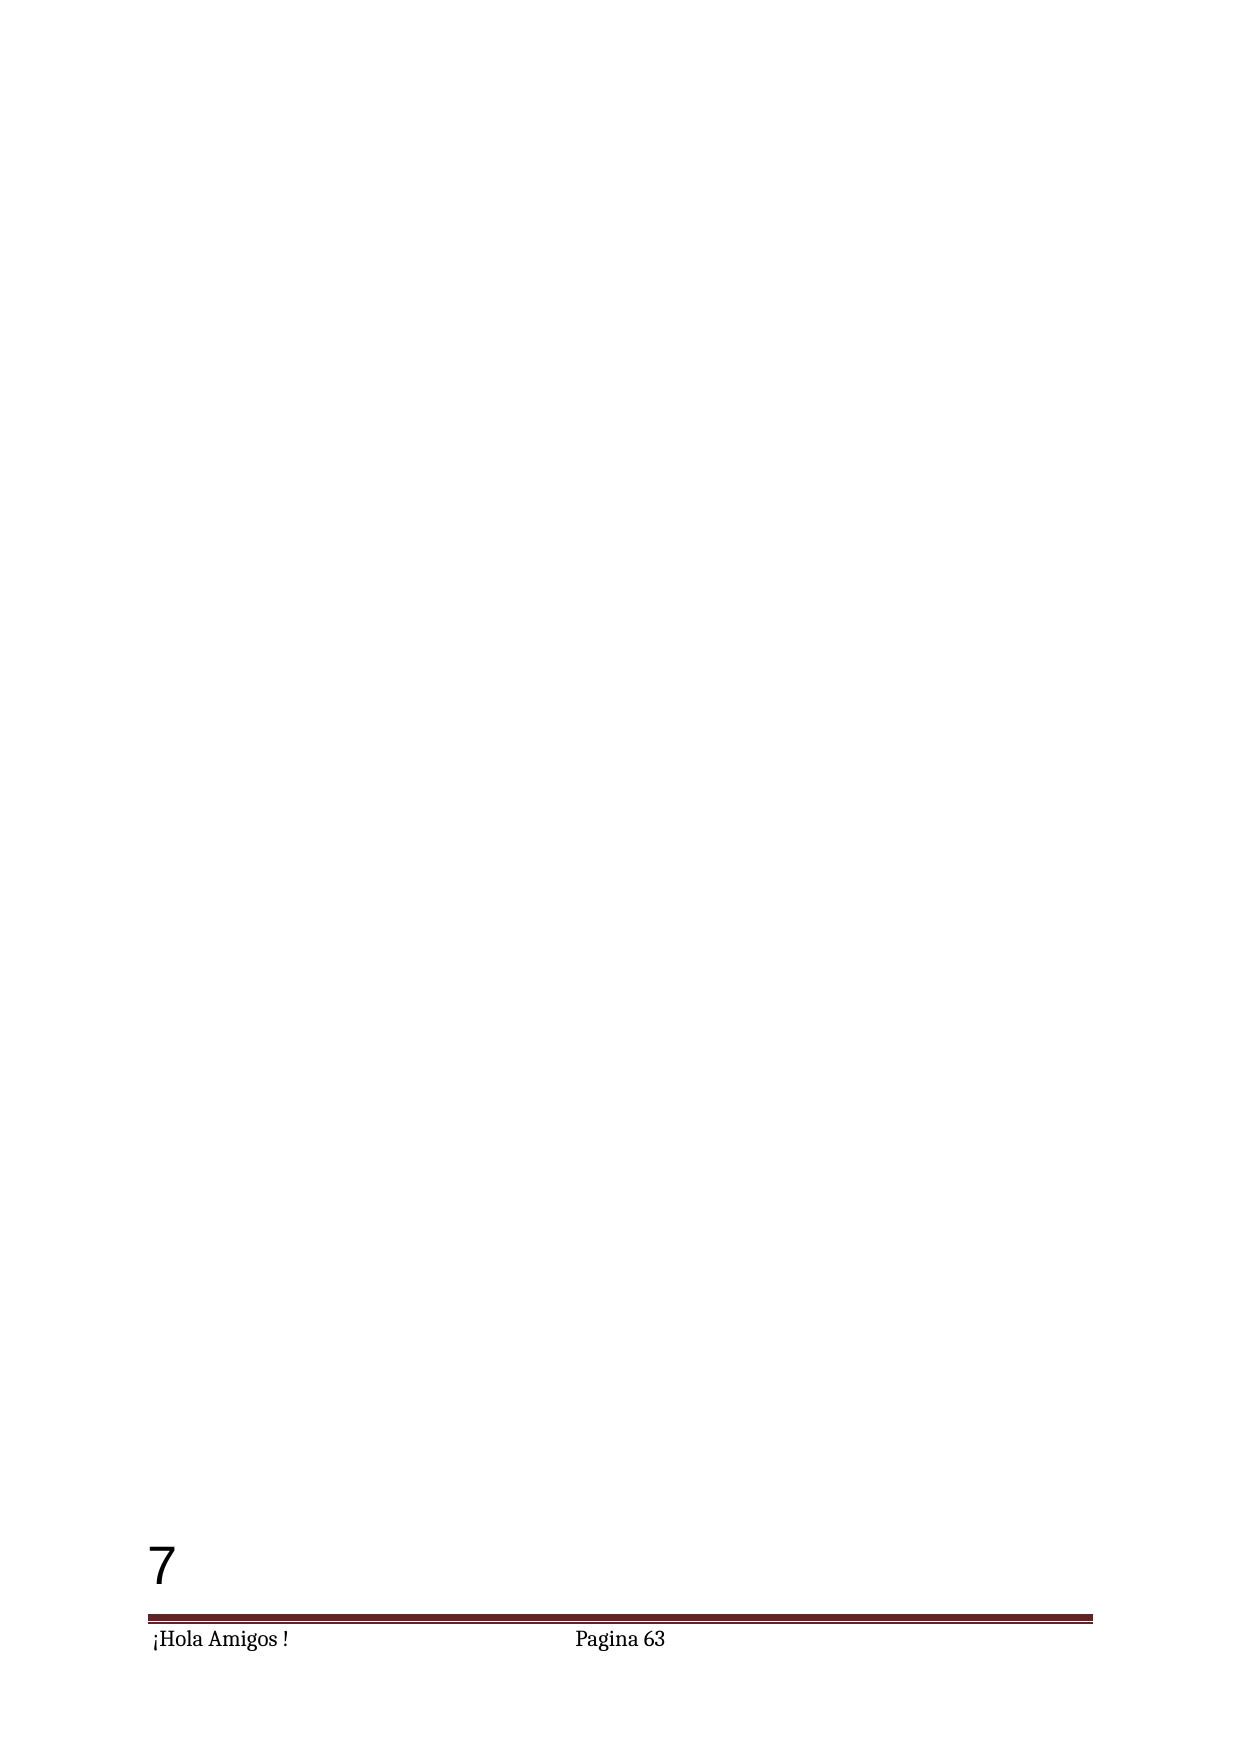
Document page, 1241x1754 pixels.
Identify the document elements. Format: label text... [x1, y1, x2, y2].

text 7 [148, 1533, 1093, 1596]
